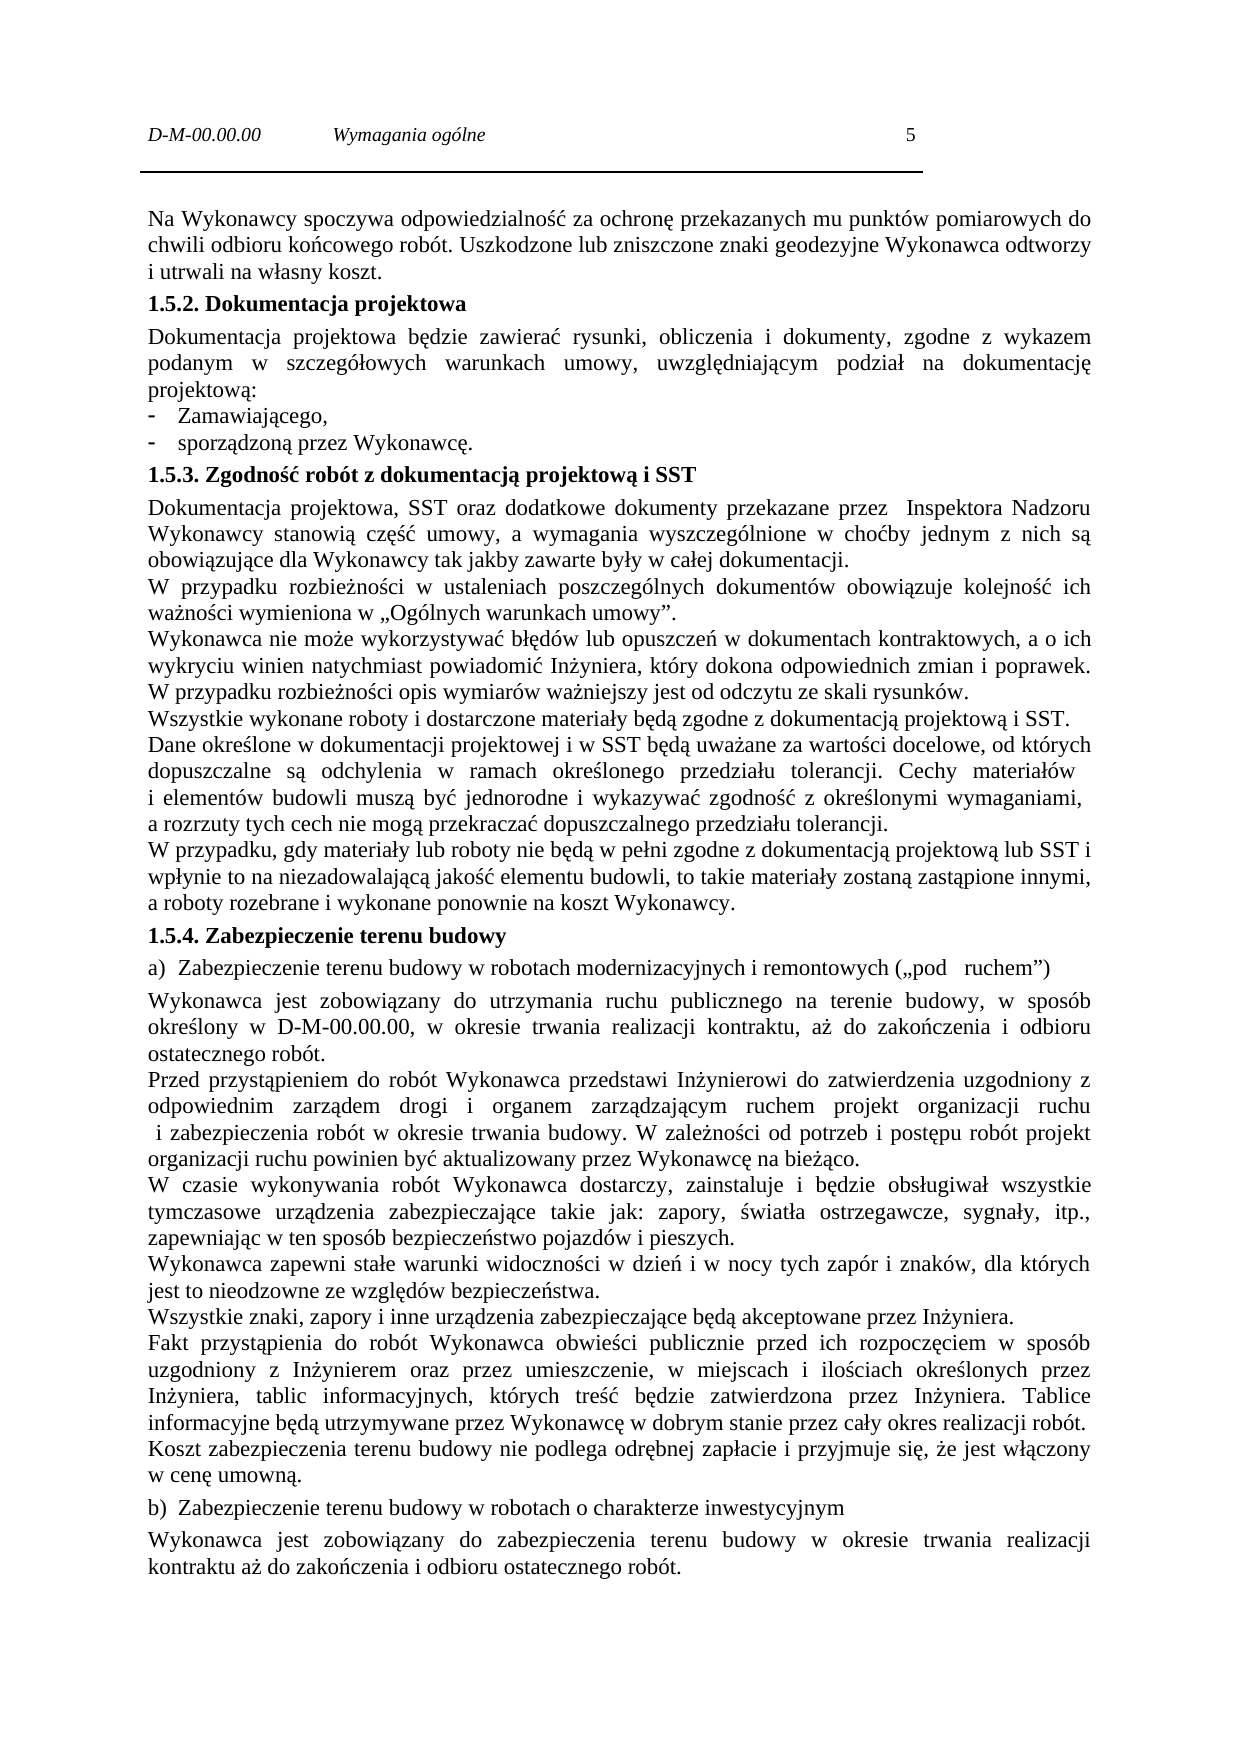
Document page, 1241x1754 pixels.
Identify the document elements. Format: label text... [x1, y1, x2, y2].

text W przypadku rozbieżności w ustaleniach poszczególnych dokumentów obowiązuje kolejność ich ważności wymieniona w „Ogólnych warunkach umowy”. [148, 573, 1092, 626]
text Wszystkie wykonane roboty i dostarczone materiały będą zgodne z dokumentacją projektową i SST. [148, 704, 1092, 731]
text W przypadku, gdy materiały lub roboty nie będą w pełni zgodne z dokumentacją projektową lub SST i wpłynie to na niezadowalającą jakość elementu budowli, to takie materiały zostaną zastąpione innymi, a roboty rozebrane i wykonane ponownie na koszt Wykonawcy. [148, 836, 1092, 915]
text Dane określone w dokumentacji projektowej i w SST będą uważane za wartości docelowe, od których dopuszczalne są odchylenia w ramach określonego przedziału tolerancji. Cechy materiałów i elementów budowli muszą być jednorodne i wykazywać zgodność z określonymi wymaganiami, a rozrzuty tych cech nie mogą przekraczać dopuszczalnego przedziału tolerancji. [148, 731, 1092, 836]
text Koszt zabezpieczenia terenu budowy nie podlega odrębnej zapłacie i przyjmuje się, że jest włączony w cenę umowną. [148, 1435, 1092, 1488]
subtitle 1.5.2. Dokumentacja projektowa [148, 291, 1092, 317]
text W czasie wykonywania robót Wykonawca dostarczy, zainstaluje i będzie obsługiwał wszystkie tymczasowe urządzenia zabezpieczające takie jak: zapory, światła ostrzegawcze, sygnały, itp., zapewniając w ten sposób bezpieczeństwo pojazdów i pieszych. [148, 1171, 1092, 1250]
text Wykonawca jest zobowiązany do utrzymania ruchu publicznego na terenie budowy, w sposób określony w D-M-00.00.00, w okresie trwania realizacji kontraktu, aż do zakończenia i odbioru ostatecznego robót. [148, 987, 1092, 1066]
list sporządzoną przez Wykonawcę. [148, 428, 1092, 455]
text Na Wykonawcy spoczywa odpowiedzialność za ochronę przekazanych mu punktów pomiarowych do chwili odbioru końcowego robót. Uszkodzone lub zniszczone znaki geodezyjne Wykonawca odtworzy i utrwali na własny koszt. [148, 205, 1092, 284]
subtitle 1.5.3. Zgodność robót z dokumentacją projektową i SST [148, 461, 1092, 487]
text Dokumentacja projektowa będzie zawierać rysunki, obliczenia i dokumenty, zgodne z wykazem podanym w szczegółowych warunkach umowy, uwzględniającym podział na dokumentację projektową: [148, 323, 1092, 402]
text Dokumentacja projektowa, SST oraz dodatkowe dokumenty przekazane przez Inspektora Nadzoru Wykonawcy stanowią część umowy, a wymagania wyszczególnione w choćby jednym z nich są obowiązujące dla Wykonawcy tak jakby zawarte były w całej dokumentacji. [148, 494, 1092, 573]
text Wykonawca zapewni stałe warunki widoczności w dzień i w nocy tych zapór i znaków, dla których jest to nieodzowne ze względów bezpieczeństwa. [148, 1250, 1092, 1303]
subtitle 1.5.4. Zabezpieczenie terenu budowy [148, 922, 1092, 948]
text Przed przystąpieniem do robót Wykonawca przedstawi Inżynierowi do zatwierdzenia uzgodniony z odpowiednim zarządem drogi i organem zarządzającym ruchem projekt organizacji ruchu i zabezpieczenia robót w okresie trwania budowy. W zależności od potrzeb i postępu robót projekt organizacji ruchu powinien być aktualizowany przez Wykonawcę na bieżąco. [148, 1066, 1092, 1171]
text Wykonawca nie może wykorzystywać błędów lub opuszczeń w dokumentach kontraktowych, a o ich wykryciu winien natychmiast powiadomić Inżyniera, który dokona odpowiednich zmian i poprawek. W przypadku rozbieżności opis wymiarów ważniejszy jest od odczytu ze skali rysunków. [148, 626, 1092, 704]
text Wszystkie znaki, zapory i inne urządzenia zabezpieczające będą akceptowane przez Inżyniera. [148, 1303, 1092, 1329]
list Zabezpieczenie terenu budowy w robotach o charakterze inwestycyjnym [148, 1494, 1092, 1520]
text Wykonawca jest zobowiązany do zabezpieczenia terenu budowy w okresie trwania realizacji kontraktu aż do zakończenia i odbioru ostatecznego robót. [148, 1526, 1092, 1579]
list Zamawiającego, [148, 402, 1092, 428]
list Zabezpieczenie terenu budowy w robotach modernizacyjnych i remontowych („pod ruchem”) [148, 954, 1092, 981]
